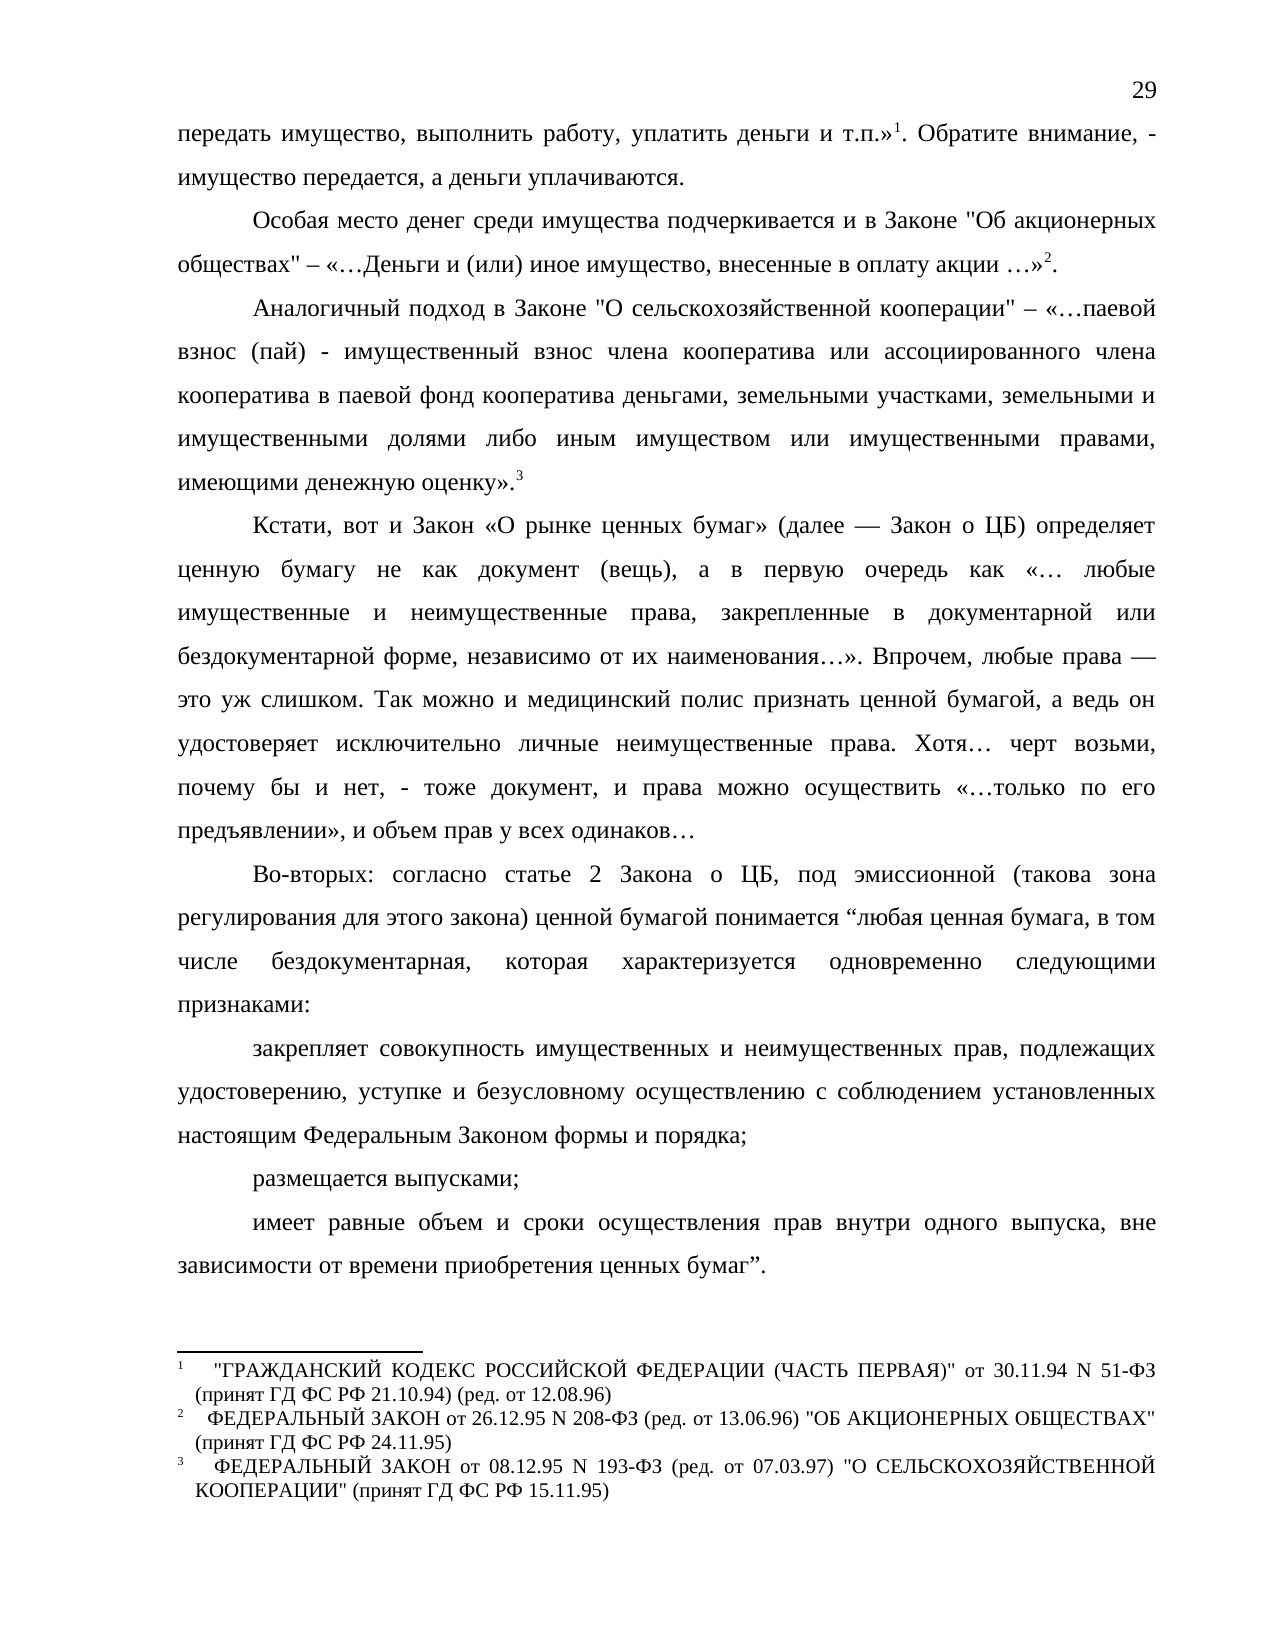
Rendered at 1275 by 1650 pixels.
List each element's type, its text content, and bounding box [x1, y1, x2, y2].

text Аналогичный подход в Законе "О сельскохозяйственной кооперации" – «…паевой взнос (пай) - имущественный взнос члена кооператива или ассоциированного члена кооператива в паевой фонд кооператива деньгами, земельными участками, земельными и имущественными долями либо иным имуществом или имущественными правами, имеющими денежную оценку». [177, 292, 1157, 496]
text Во-вторых: согласно статье 2 Закона о ЦБ, под эмиссионной (такова зона регулирования для этого закона) ценной бумагой понимается “любая ценная бумага, в том числе бездокументарная, которая характеризуется одновременно следующими признаками: [177, 858, 1157, 1018]
text Особая место денег среди имущества подчеркивается и в Законе "Об акционерных обществах" – «…Деньги и (или) иное имущество, внесенные в оплату акции …». [177, 205, 1157, 278]
text закрепляет совокупность имущественных и неимущественных прав, подлежащих удостоверению, уступке и безусловному осуществлению с соблюдением установленных настоящим Федеральным Законом формы и порядка; [177, 1033, 1157, 1149]
text имеет равные объем и сроки осуществления прав внутри одного выпуска, вне зависимости от времени приобретения ценных бумаг”. [177, 1207, 1157, 1279]
text Кстати, вот и Закон «О рынке ценных бумаг» (далее — Закон о ЦБ) определяет ценную бумагу не как документ (вещь), а в первую очередь как «… любые имущественные и неимущественные права, закрепленные в документарной или бездокументарной форме, независимо от их наименования…». Впрочем, любые права — это уж слишком. Так можно и медицинский полис признать ценной бумагой, а ведь он удостоверяет исключительно личные неимущественные права. Хотя… черт возьми, почему бы и нет, - тоже документ, и права можно осуществить «…только по его предъявлении», и объем прав у всех одинаков… [177, 510, 1157, 844]
text размещается выпусками; [177, 1163, 1157, 1192]
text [177, 118, 1157, 191]
